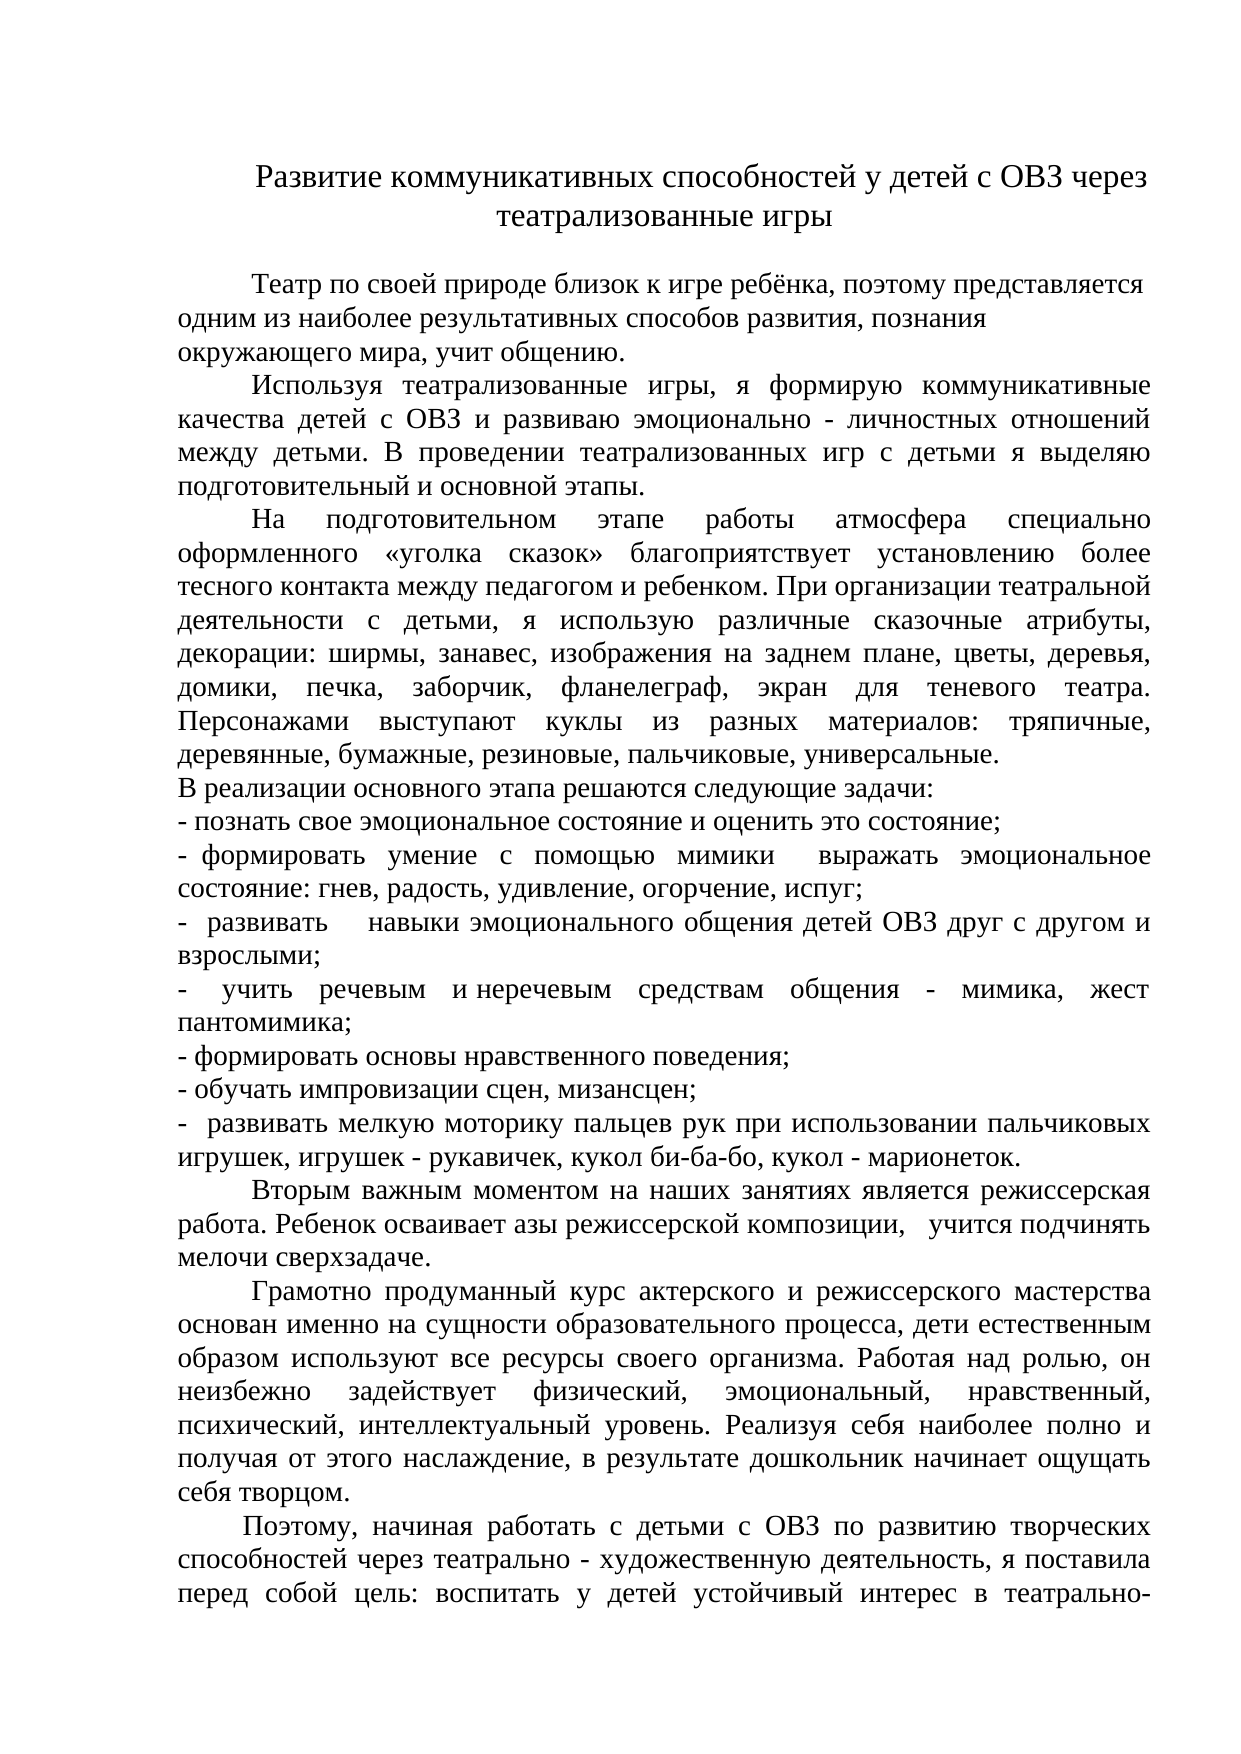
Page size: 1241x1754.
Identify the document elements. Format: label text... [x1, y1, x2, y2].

text Вторым важным моментом на наших занятиях является режиссерская работа. Ребенок осваивает азы режиссерской композиции, учится подчинять мелочи сверхзадаче. [177, 1172, 1152, 1273]
text - развивать мелкую моторику пальцев рук при использовании пальчиковых игрушек, игрушек - рукавичек, кукол би-ба-бо, кукол - марионеток. [177, 1105, 1152, 1172]
text Театр по своей природе близок к игре ребёнка, поэтому представляется одним из наиболее результативных способов развития, познания окружающего мира, учит общению. [177, 267, 1152, 367]
text - формировать основы нравственного поведения; [177, 1038, 1152, 1072]
text - познать свое эмоциональное состояние и оценить это состояние; [177, 803, 1152, 837]
text В реализации основного этапа решаются следующие задачи: [177, 770, 1152, 803]
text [177, 1508, 1152, 1608]
text - учить речевым и неречевым средствам общения - мимика, жест пантомимика; [177, 971, 1152, 1038]
text Используя театрализованные игры, я формирую коммуникативные качества детей с ОВЗ и развиваю эмоционально - личностных отношений между детьми. В проведении театрализованных игр с детьми я выделяю подготовительный и основной этапы. [177, 367, 1152, 501]
text - формировать умение с помощью мимики выражать эмоциональное состояние: гнев, радость, удивление, огорчение, испуг; [177, 837, 1152, 904]
text - обучать импровизации сцен, мизансцен; [177, 1072, 1152, 1105]
text Развитие коммуникативных способностей у детей с ОВЗ через театрализованные игры [177, 156, 1152, 233]
text Грамотно продуманный курс актерского и режиссерского мастерства основан именно на сущности образовательного процесса, дети естественным образом используют все ресурсы своего организма. Работая над ролью, он неизбежно задействует физический, эмоциональный, нравственный, психический, интеллектуальный уровень. Реализуя себя наиболее полно и получая от этого наслаждение, в результате дошкольник начинает ощущать себя творцом. [177, 1273, 1152, 1508]
text На подготовительном этапе работы атмосфера специально оформленного «уголка сказок» благоприятствует установлению более тесного контакта между педагогом и ребенком. При организации театральной деятельности с детьми, я использую различные сказочные атрибуты, декорации: ширмы, занавес, изображения на заднем плане, цветы, деревья, домики, печка, заборчик, фланелеграф, экран для теневого театра. Персонажами выступают куклы из разных материалов: тряпичные, деревянные, бумажные, резиновые, пальчиковые, универсальные. [177, 501, 1152, 770]
text - развивать навыки эмоционального общения детей ОВЗ друг с другом и взрослыми; [177, 904, 1152, 971]
